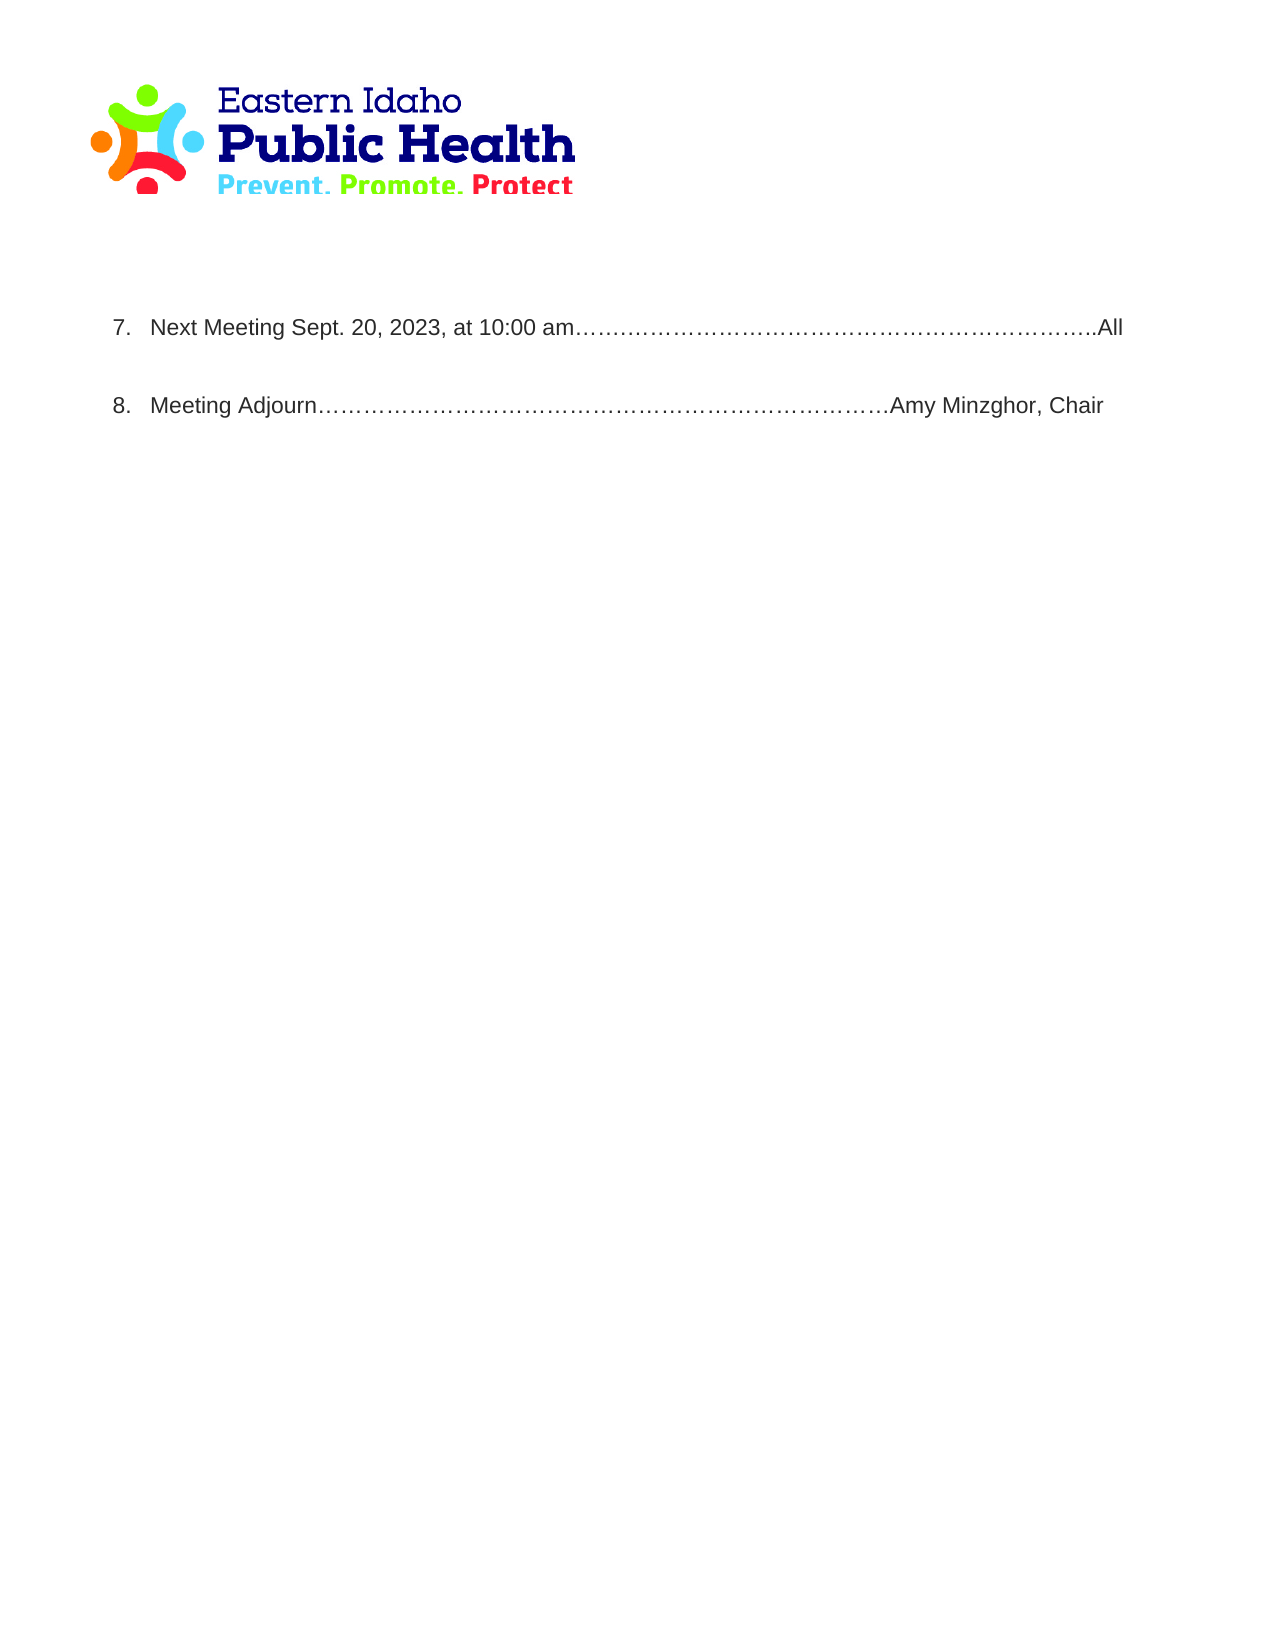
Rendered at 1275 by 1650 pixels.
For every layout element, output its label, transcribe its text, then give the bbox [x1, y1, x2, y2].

list Meeting Adjourn…………………………………………………………………Amy Minzghor, Chair [112, 392, 1144, 419]
picture [90, 84, 575, 194]
list Next Meeting Sept. 20, 2023, at 10:00 am…….……………………………………………………..All [112, 313, 1144, 340]
